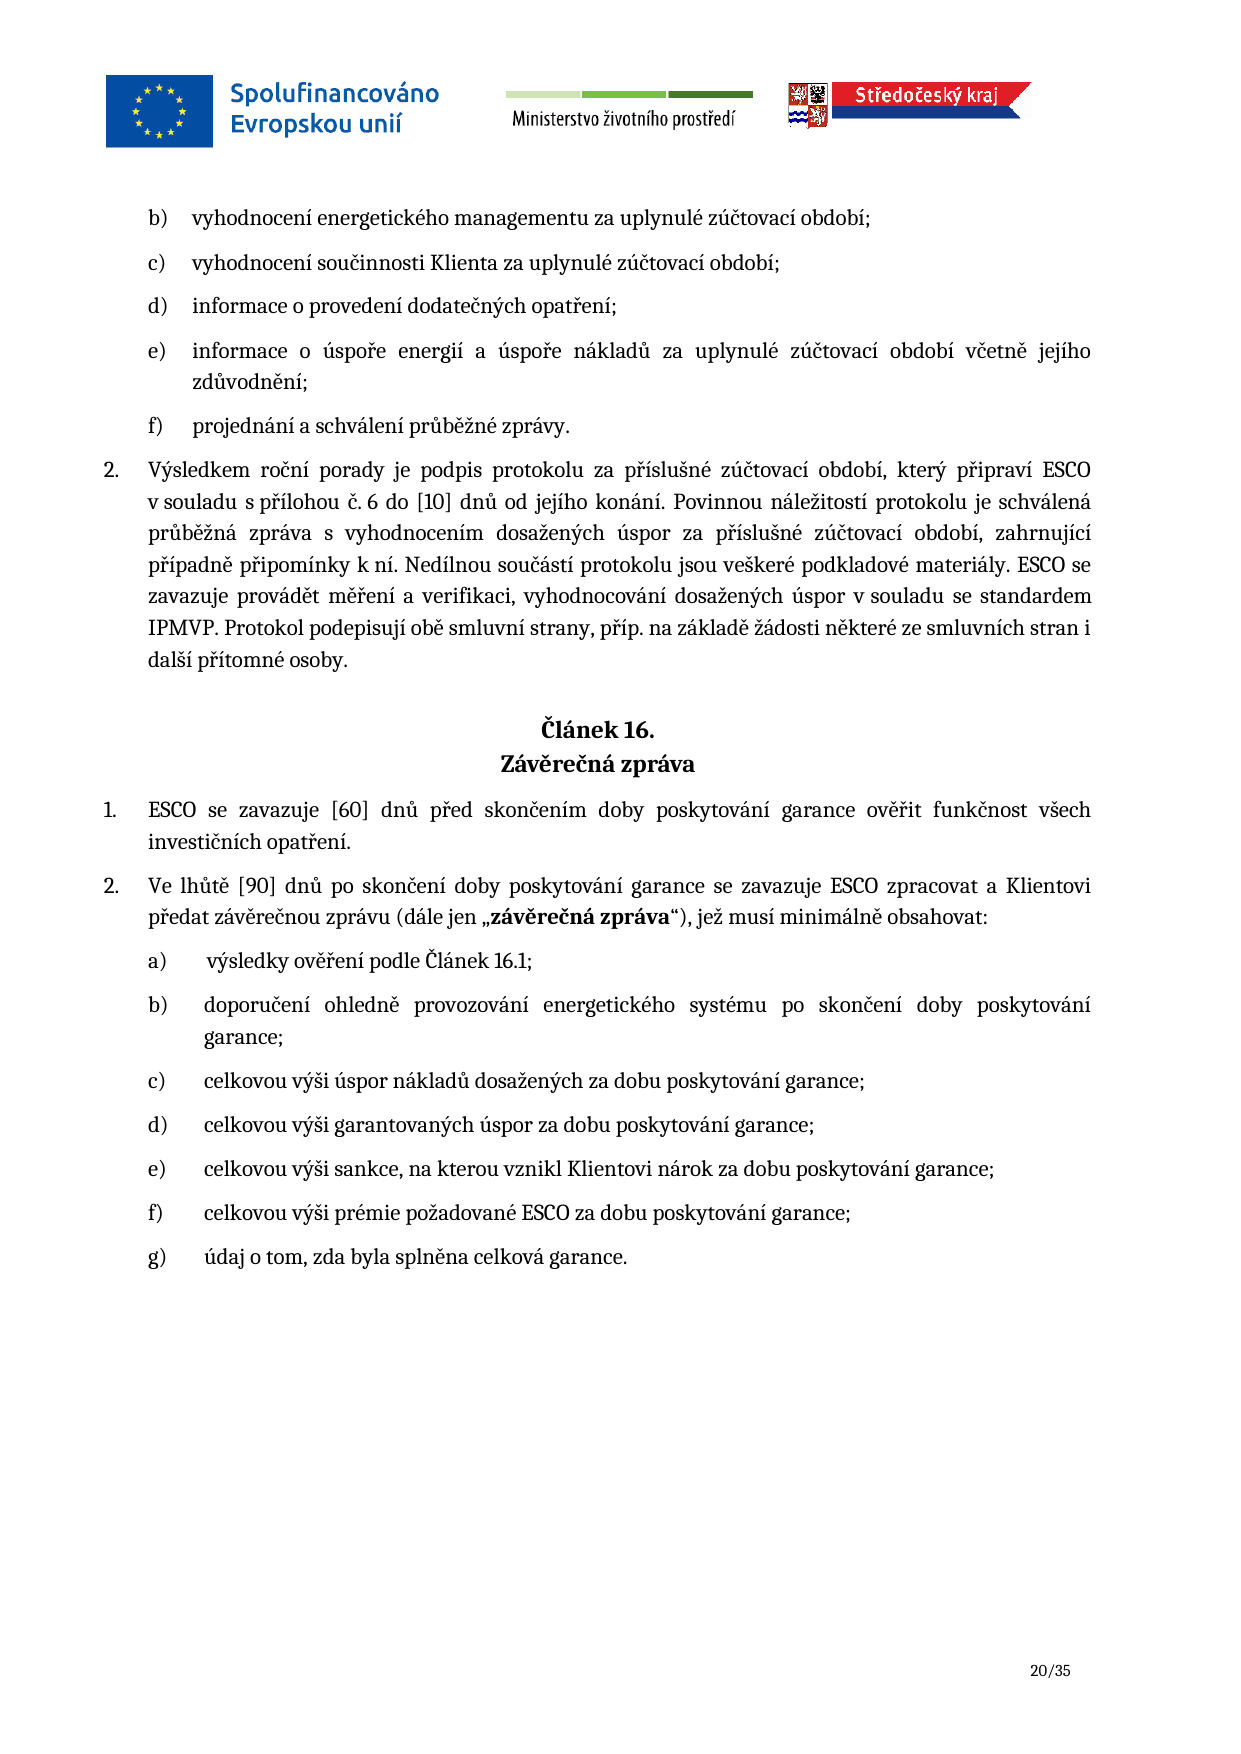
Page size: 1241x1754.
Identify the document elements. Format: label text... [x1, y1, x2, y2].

subtitle celkovou výši prémie požadované ESCO za dobu poskytování garance; [148, 1200, 1092, 1226]
subtitle výsledky ověření podle Článek 16.1; [148, 948, 1092, 974]
subtitle vyhodnocení součinnosti Klienta za uplynulé zúčtovací období; [148, 249, 1092, 276]
picture [103, 73, 1048, 148]
subtitle Výsledkem roční porady je podpis protokolu za příslušné zúčtovací období, který připraví ESCO v souladu s přílohou č. 6 do [10] dnů od jejího konání. Povinnou náležitostí protokolu je schválená průběžná zpráva s vyhodnocením dosažených úspor za příslušné zúčtovací období, zahrnující případně připomínky k ní. Nedílnou součástí protokolu jsou veškeré podkladové materiály. ESCO se zavazuje provádět měření a verifikaci, vyhodnocování dosažených úspor v souladu se standardem IPMVP. Protokol podepisují obě smluvní strany, příp. na základě žádosti některé ze smluvních stran i další přítomné osoby. [103, 457, 1092, 673]
subtitle vyhodnocení energetického managementu za uplynulé zúčtovací období; [148, 205, 1092, 232]
subtitle celkovou výši sankce, na kterou vznikl Klientovi nárok za dobu poskytování garance; [148, 1156, 1092, 1182]
subtitle projednání a schválení průběžné zprávy. [148, 413, 1092, 439]
subtitle informace o úspoře energií a úspoře nákladů za uplynulé zúčtovací období včetně jejího zdůvodnění; [148, 337, 1092, 395]
subtitle Závěrečná zpráva [103, 716, 1092, 779]
subtitle ESCO se zavazuje [60] dnů před skončením doby poskytování garance ověřit funkčnost všech investičních opatření. [103, 797, 1092, 855]
subtitle doporučení ohledně provozování energetického systému po skončení doby poskytování garance; [148, 992, 1092, 1050]
subtitle Ve lhůtě [90] dnů po skončení doby poskytování garance se zavazuje ESCO zpracovat a Klientovi předat závěrečnou zprávu (dále jen „závěrečná zpráva“), jež musí minimálně obsahovat: [103, 873, 1092, 931]
subtitle celkovou výši garantovaných úspor za dobu poskytování garance; [148, 1112, 1092, 1138]
subtitle informace o provedení dodatečných opatření; [148, 293, 1092, 320]
subtitle celkovou výši úspor nákladů dosažených za dobu poskytování garance; [148, 1068, 1092, 1094]
subtitle údaj o tom, zda byla splněna celková garance. [148, 1244, 1092, 1271]
